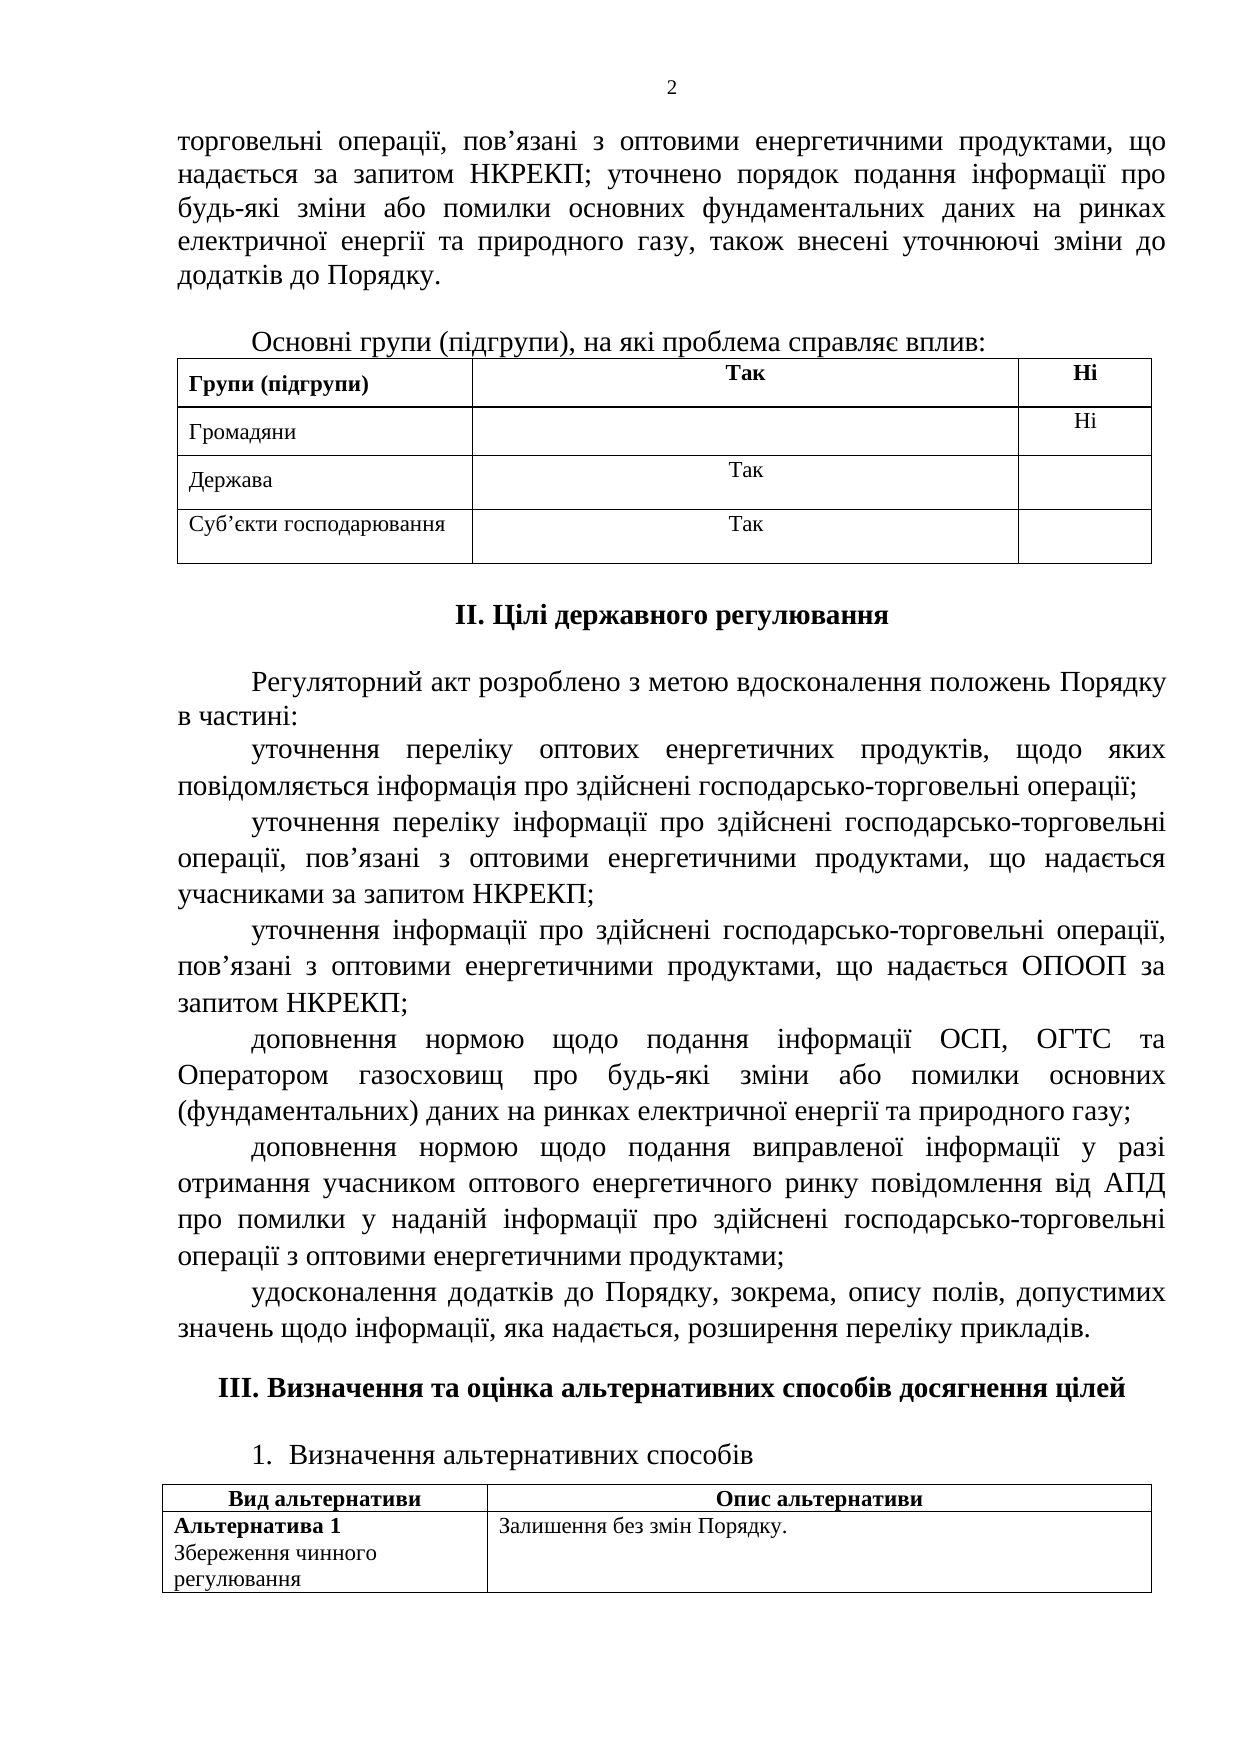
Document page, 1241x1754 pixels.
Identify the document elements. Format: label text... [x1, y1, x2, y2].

table_header Опис альтернативи [488, 1485, 1151, 1511]
table_cell Держава [178, 456, 472, 509]
table_cell Альтернатива 1 Збереження чинного регулювання [163, 1512, 487, 1592]
text ІІІ. Визначення та оцінка альтернативних способів досягнення цілей [177, 1370, 1166, 1404]
table_cell Так [473, 456, 1018, 509]
table_header Ні [1019, 359, 1151, 406]
text удосконалення додатків до Порядку, зокрема, опису полів, допустимих значень щодо інформації, яка надається, розширення переліку прикладів. [177, 1274, 1166, 1344]
text доповнення нормою щодо подання інформації ОСП, ОГТС та Оператором газосховищ про будь-які зміни або помилки основних (фундаментальних) даних на ринках електричної енергії та природного газу; [177, 1021, 1166, 1127]
text уточнення переліку оптових енергетичних продуктів, щодо яких повідомляється інформація про здійснені господарсько-торговельні операції; [177, 732, 1166, 802]
table_cell Так [473, 510, 1018, 563]
list Визначення альтернативних способів [251, 1437, 1166, 1471]
table_header Так [473, 359, 1018, 406]
table_header Групи (підгрупи) [178, 359, 472, 406]
table_cell [1019, 510, 1151, 563]
text Регуляторний акт розроблено з метою вдосконалення положень Порядку в частині: [177, 665, 1166, 732]
table_cell Громадяни [178, 408, 472, 455]
table_cell Залишення без змін Порядку. [488, 1512, 1151, 1592]
text доповнення нормою щодо подання виправленої інформації у разі отримання учасником оптового енергетичного ринку повідомлення від АПД про помилки у наданій інформації про здійснені господарсько-торговельні операції з оптовими енергетичними продуктами; [177, 1129, 1166, 1271]
table_header Вид альтернативи [163, 1485, 487, 1511]
table_cell [473, 408, 1018, 455]
text ІІ. Цілі державного регулювання [177, 598, 1166, 631]
text уточнення переліку інформації про здійснені господарсько-торговельні операції, пов’язані з оптовими енергетичними продуктами, що надається учасниками за запитом НКРЕКП; [177, 804, 1166, 910]
table_cell Ні [1019, 408, 1151, 455]
text уточнення інформації про здійснені господарсько-торговельні операції, пов’язані з оптовими енергетичними продуктами, що надається ОПООП за запитом НКРЕКП; [177, 913, 1166, 1018]
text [177, 123, 1166, 291]
table_cell [1019, 456, 1151, 509]
table_cell Суб’єкти господарювання [178, 510, 472, 563]
text Основні групи (підгрупи), на які проблема справляє вплив: [177, 324, 1166, 358]
